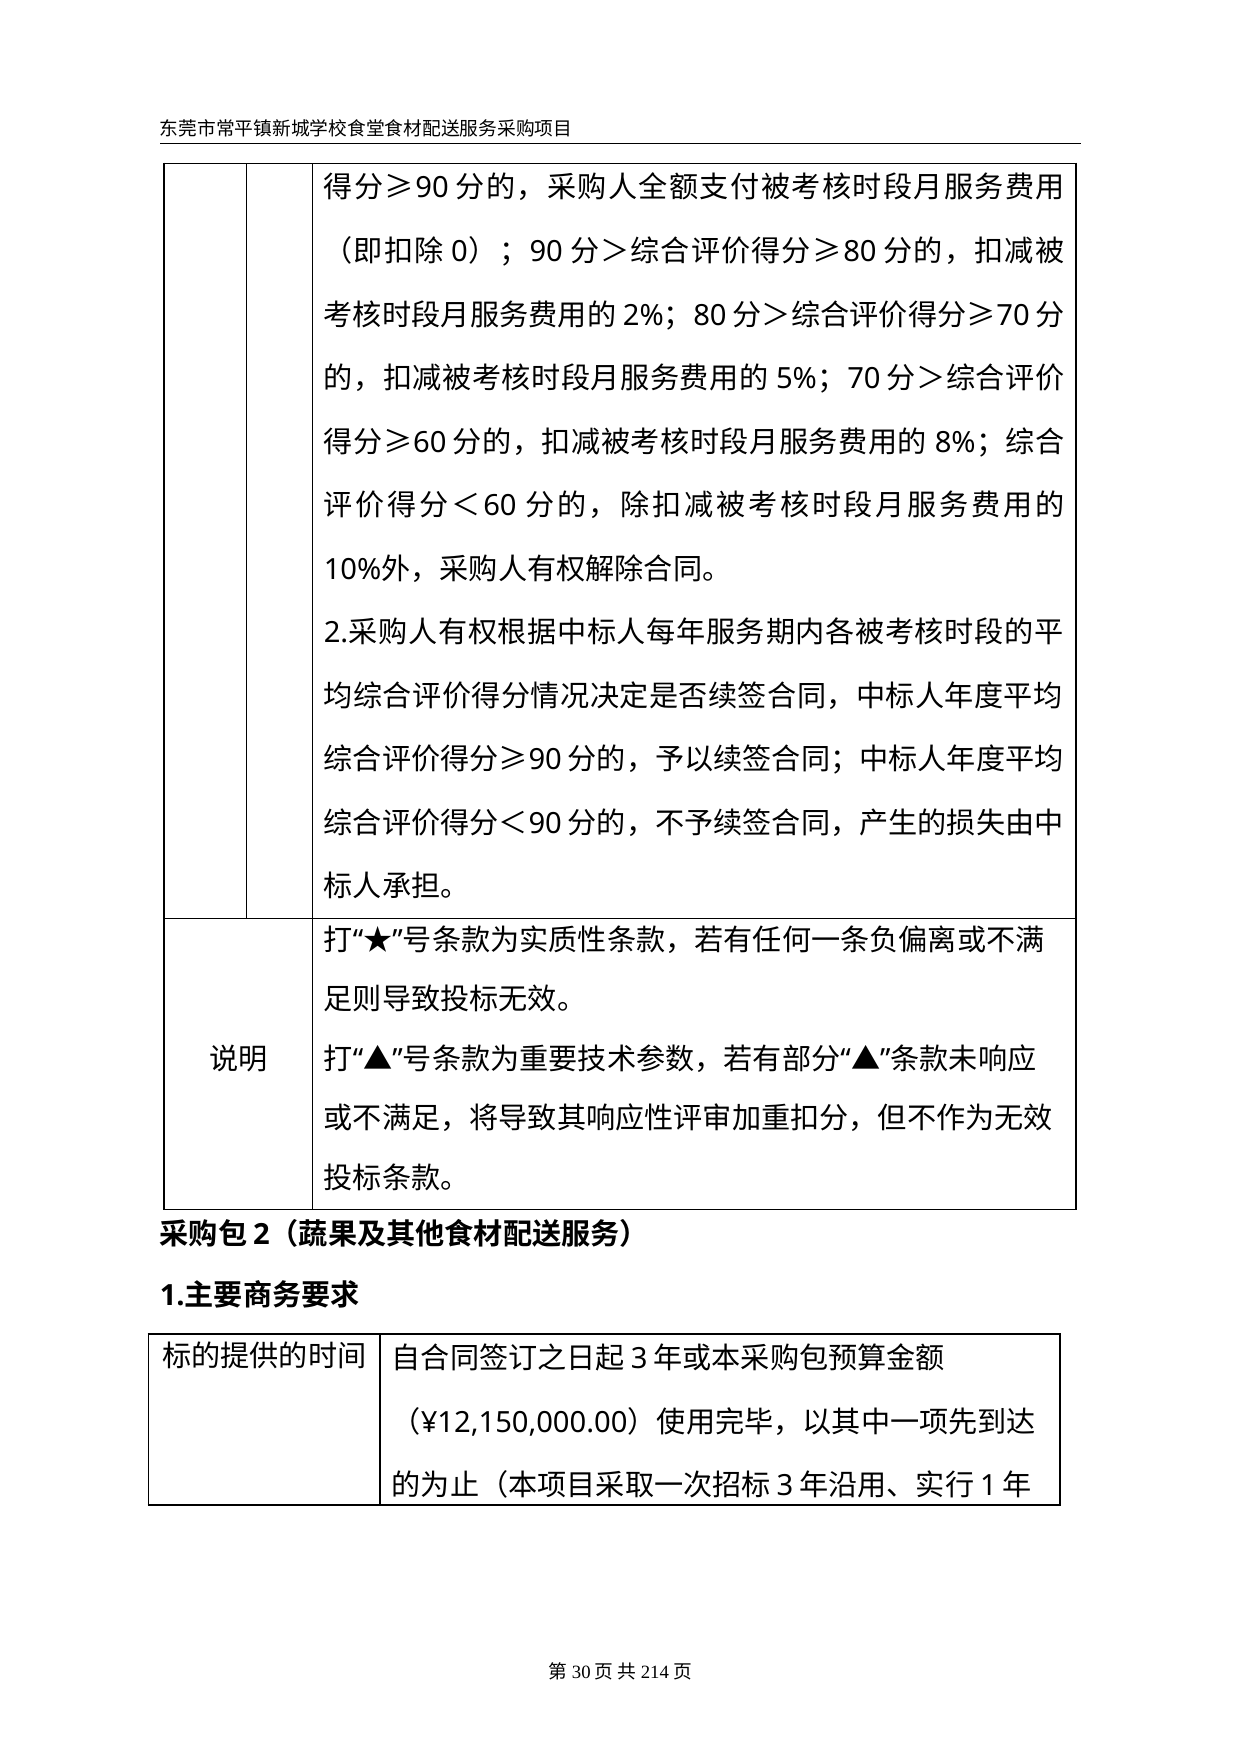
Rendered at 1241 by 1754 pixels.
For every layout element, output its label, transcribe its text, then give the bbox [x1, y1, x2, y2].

text 1.主要商务要求 [159, 1274, 1081, 1313]
table_cell 7 [247, 164, 312, 918]
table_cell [313, 164, 1075, 918]
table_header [381, 1335, 1059, 1504]
table_cell [165, 164, 246, 918]
table_cell 打“★”号条款为实质性条款，若有任何一条负偏离或不满足则导致投标无效。 打“▲”号条款为重要技术参数，若有部分“▲”条款未响应或不满足，将导致其响应性评审加重扣分，但不作为无效投标条款。 [313, 919, 1075, 1209]
table_header 标的提供的时间 [149, 1335, 379, 1504]
table_cell 说明 [165, 919, 312, 1209]
text 采购包2（蔬果及其他食材配送服务） [159, 1210, 1081, 1253]
